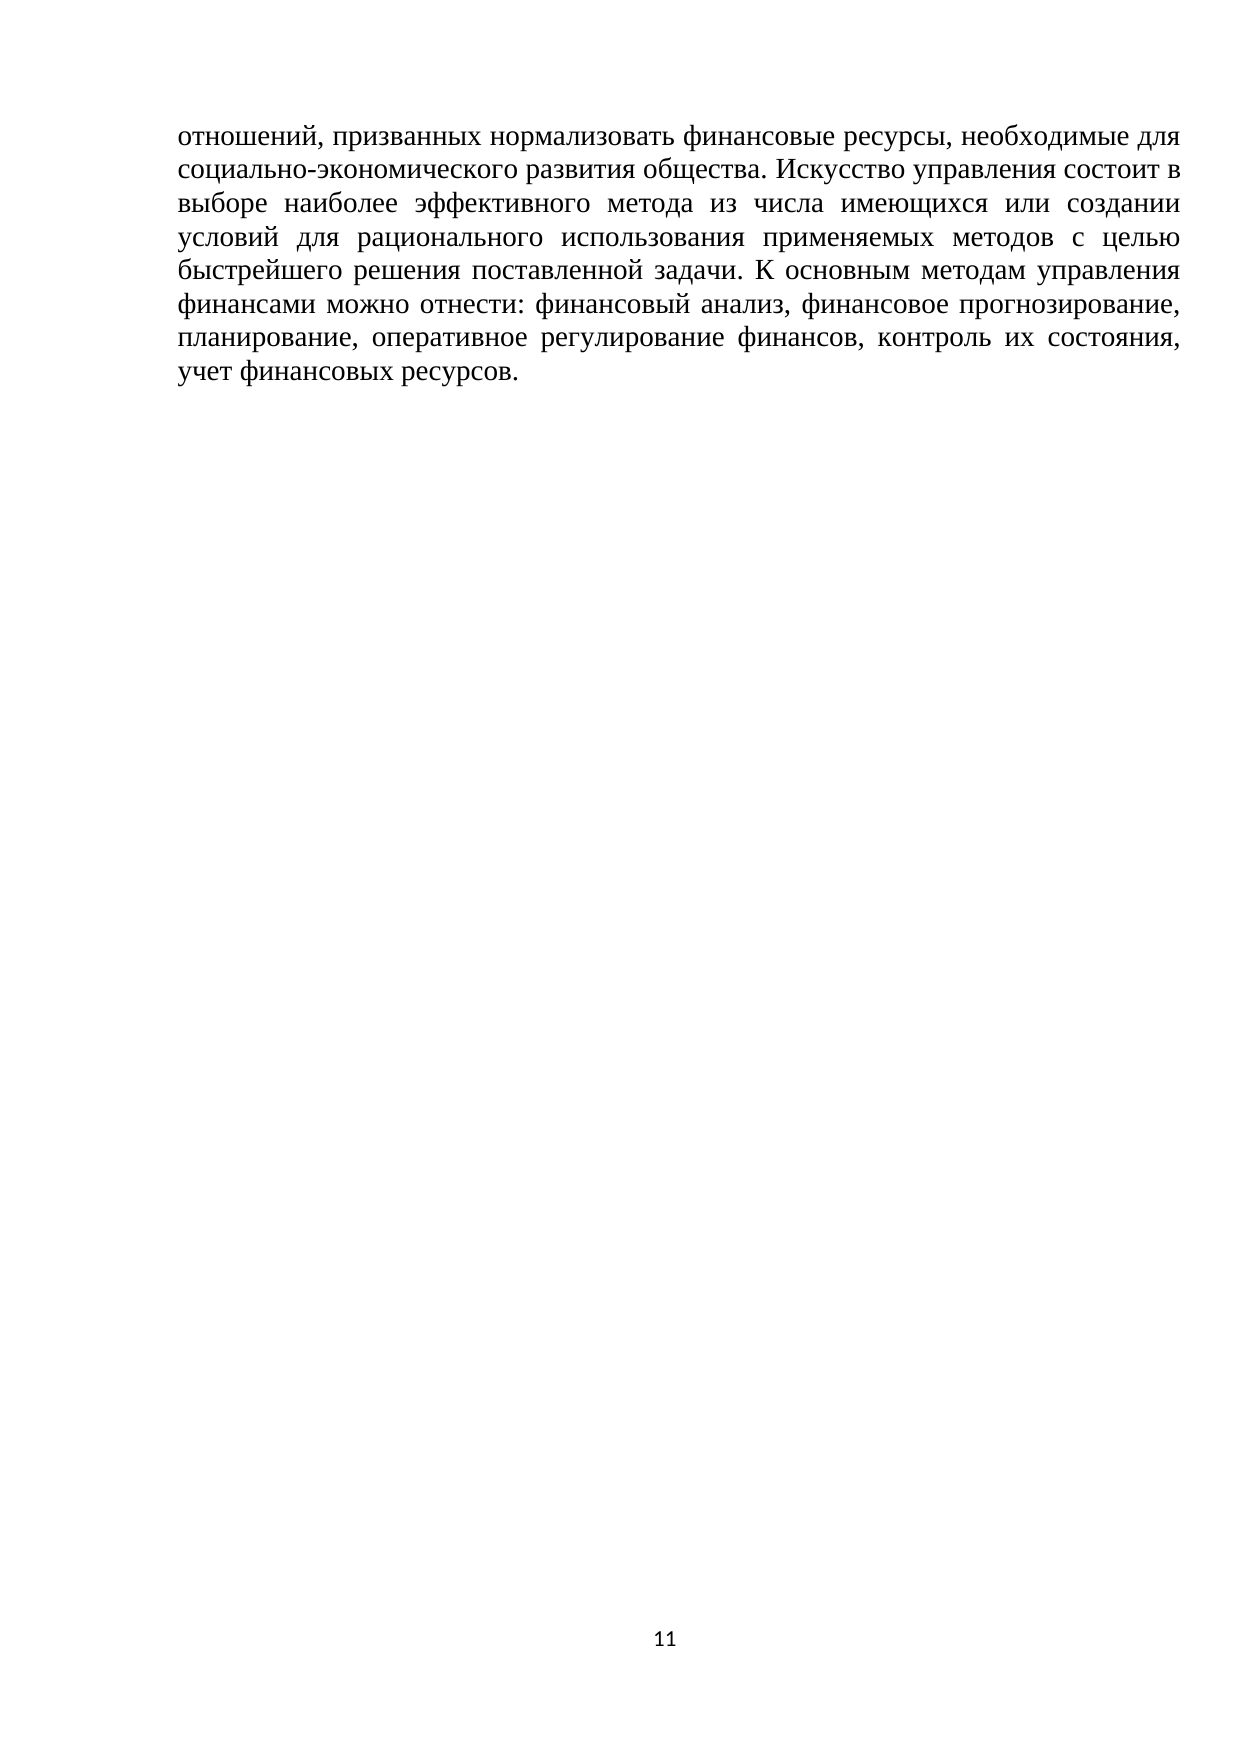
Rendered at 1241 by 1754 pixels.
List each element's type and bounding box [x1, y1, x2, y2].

text [177, 118, 1181, 386]
